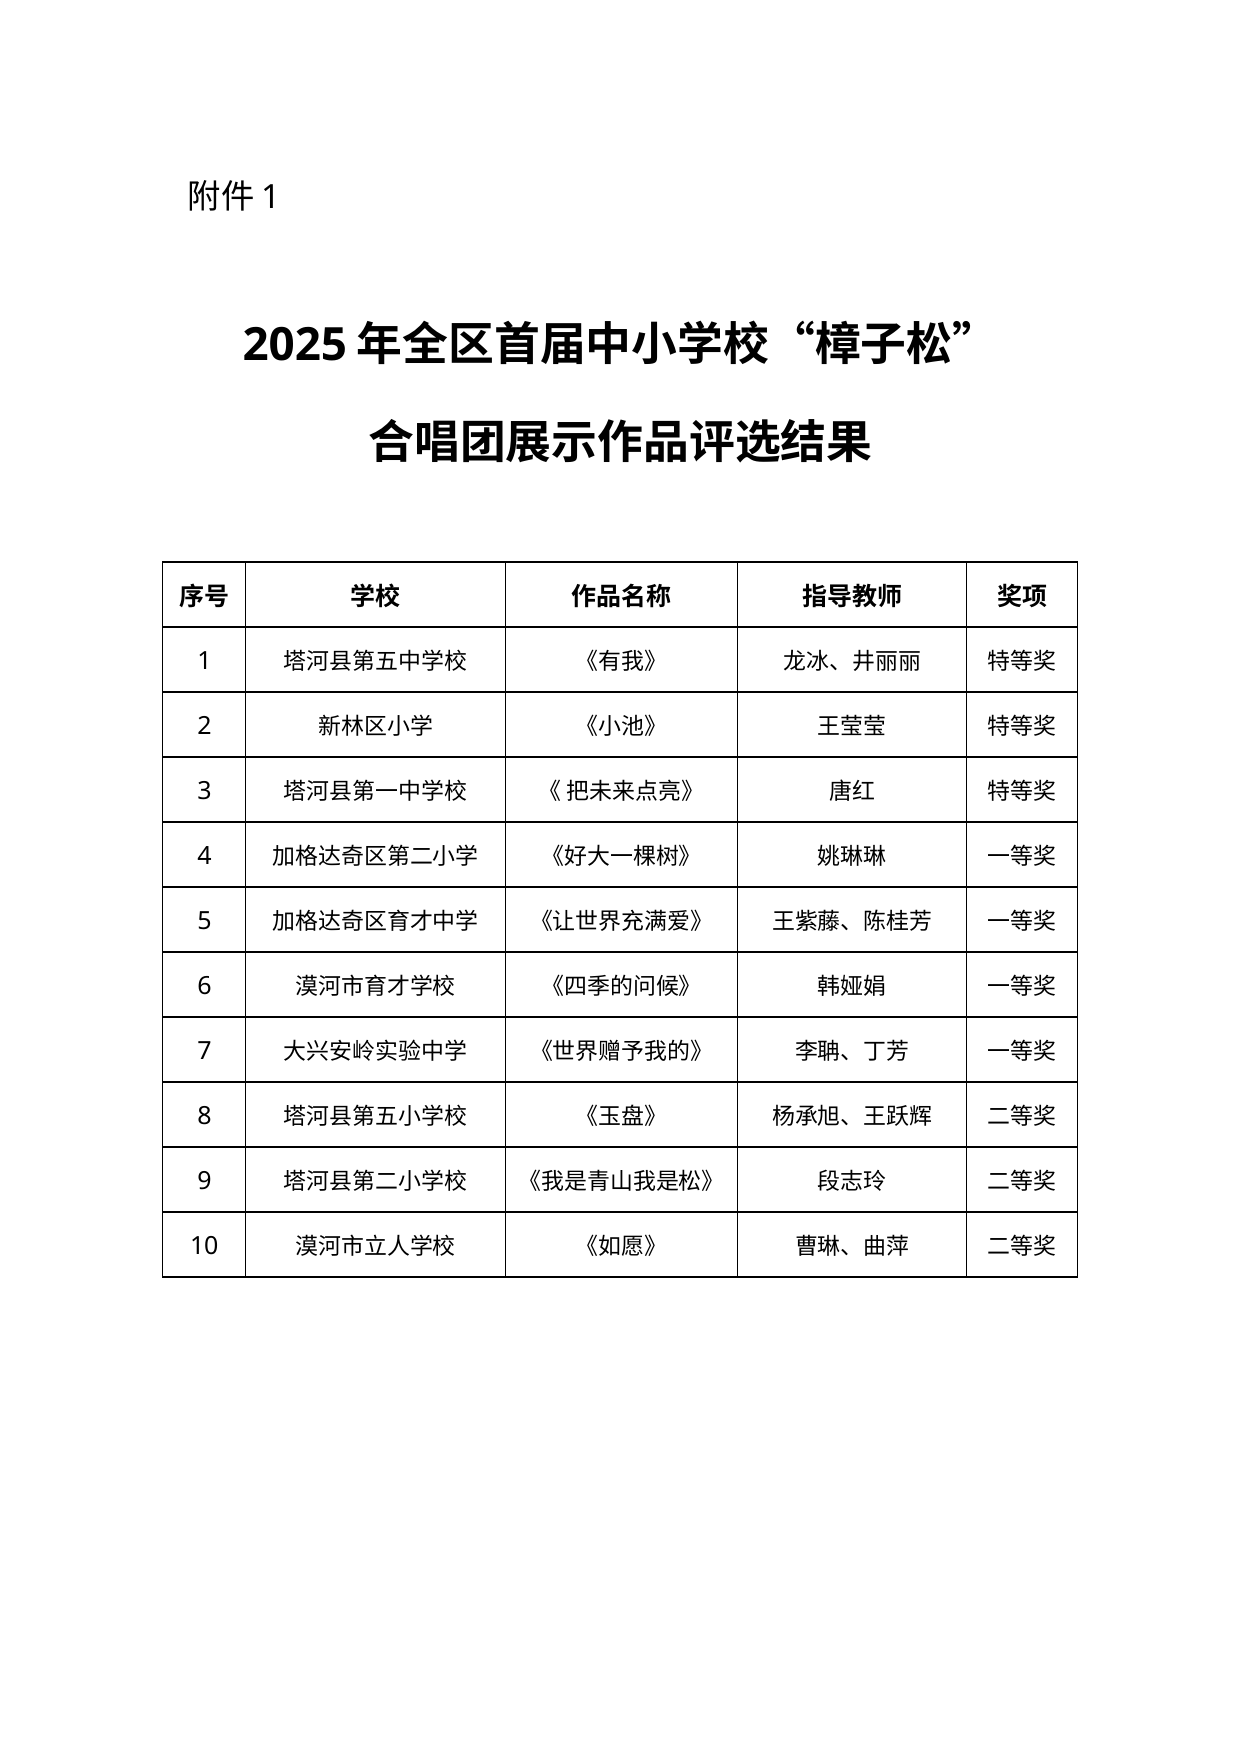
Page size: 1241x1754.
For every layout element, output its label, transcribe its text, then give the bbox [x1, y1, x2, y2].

table_cell 二等奖 [967, 1083, 1077, 1146]
table_cell 一等奖 [967, 953, 1077, 1016]
table_cell 李聃、丁芳 [738, 1018, 966, 1081]
table_cell 《如愿》 [506, 1213, 737, 1276]
table_cell 韩娅娟 [738, 953, 966, 1016]
table_cell [163, 823, 245, 886]
table_cell 特等奖 [967, 628, 1077, 691]
table_cell [163, 888, 245, 951]
table_header 学校 [246, 563, 505, 626]
table_cell 《四季的问候》 [506, 953, 737, 1016]
table_cell 王莹莹 [738, 693, 966, 756]
table_cell 加格达奇区育才中学 [246, 888, 505, 951]
table_cell 《让世界充满爱》 [506, 888, 737, 951]
table_cell [163, 953, 245, 1016]
table_cell 一等奖 [967, 823, 1077, 886]
table_cell 一等奖 [967, 888, 1077, 951]
table_cell 特等奖 [967, 693, 1077, 756]
table_header 作品名称 [506, 563, 737, 626]
table_header 奖项 [967, 563, 1077, 626]
table_cell 《玉盘》 [506, 1083, 737, 1146]
table_cell 大兴安岭实验中学 [246, 1018, 505, 1081]
table_cell 曹琳、曲萍 [738, 1213, 966, 1276]
table_cell [163, 693, 245, 756]
table_cell 二等奖 [967, 1148, 1077, 1211]
text 2025年全区首届中小学校“樟子松” [187, 292, 1053, 389]
table_cell 段志玲 [738, 1148, 966, 1211]
table_cell 唐红 [738, 758, 966, 821]
table_cell 塔河县第二小学校 [246, 1148, 505, 1211]
table_cell [163, 758, 245, 821]
table_cell 杨承旭、王跃辉 [738, 1083, 966, 1146]
table_cell 新林区小学 [246, 693, 505, 756]
table_cell 《 把未来点亮》 [506, 758, 737, 821]
table_cell 加格达奇区第二小学 [246, 823, 505, 886]
table_cell [163, 1148, 245, 1211]
table_cell 一等奖 [967, 1018, 1077, 1081]
table_cell [163, 1213, 245, 1276]
table_cell [163, 1083, 245, 1146]
table_header 序号 [163, 563, 245, 626]
text 附件1 [187, 162, 1053, 227]
text 合唱团展示作品评选结果 [187, 389, 1053, 487]
table_cell 《世界赠予我的》 [506, 1018, 737, 1081]
table_cell 塔河县第五小学校 [246, 1083, 505, 1146]
table_cell 特等奖 [967, 758, 1077, 821]
table_cell 塔河县第一中学校 [246, 758, 505, 821]
table_cell 王紫藤、陈桂芳 [738, 888, 966, 951]
table_header 指导教师 [738, 563, 966, 626]
table_cell 龙冰、井丽丽 [738, 628, 966, 691]
table_cell 《我是青山我是松》 [506, 1148, 737, 1211]
table_cell 《好大一棵树》 [506, 823, 737, 886]
table_cell 《有我》 [506, 628, 737, 691]
table_cell 《小池》 [506, 693, 737, 756]
table_cell 漠河市育才学校 [246, 953, 505, 1016]
table_cell [163, 628, 245, 691]
table_cell 二等奖 [967, 1213, 1077, 1276]
table_cell [163, 1018, 245, 1081]
table_cell 塔河县第五中学校 [246, 628, 505, 691]
table_cell 漠河市立人学校 [246, 1213, 505, 1276]
table_cell 姚琳琳 [738, 823, 966, 886]
